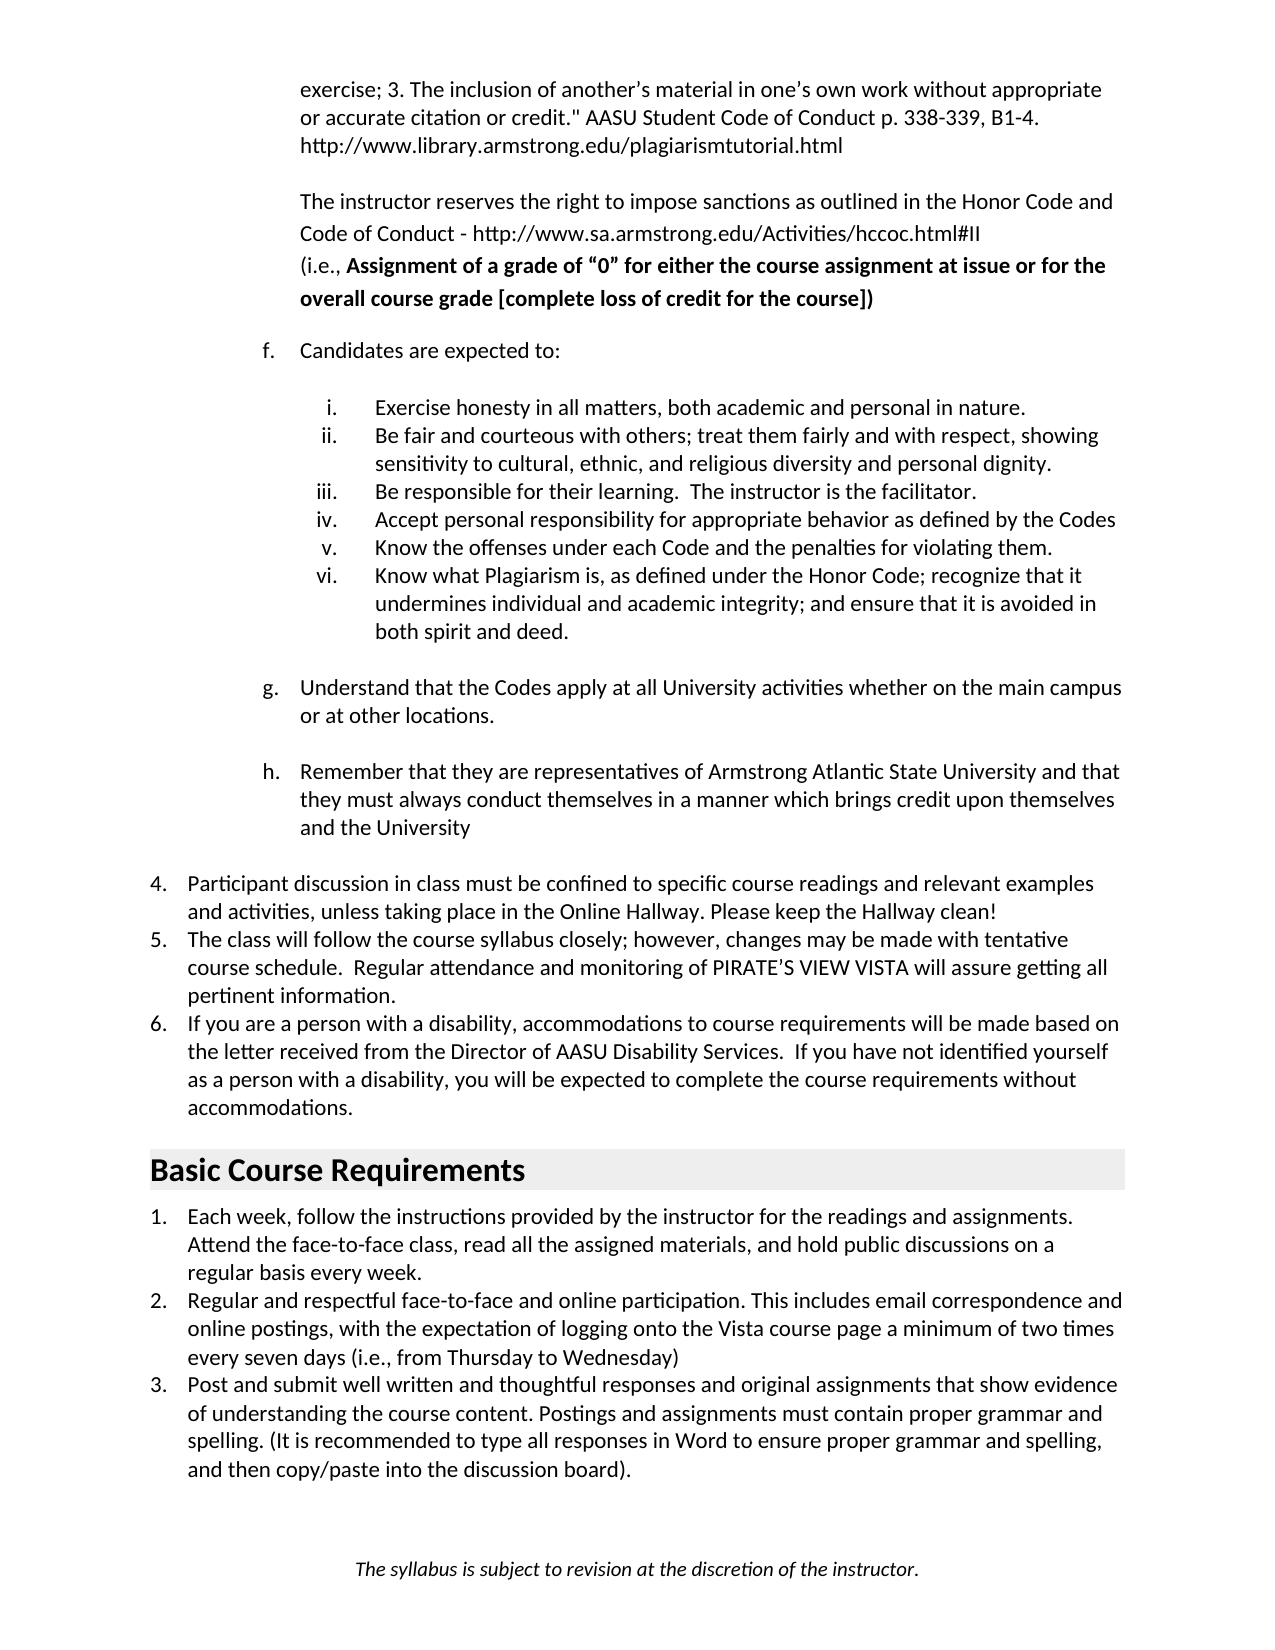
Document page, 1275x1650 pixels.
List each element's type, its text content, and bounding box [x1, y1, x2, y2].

list Understand that the Codes apply at all University activities whether on the main campus or at other locations. [262, 673, 1125, 729]
text Basic Course Requirements [150, 1149, 1125, 1190]
list Know what Plagiarism is, as defined under the Honor Code; recognize that it undermines individual and academic integrity; and ensure that it is avoided in both spirit and deed. [337, 561, 1125, 645]
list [262, 75, 1125, 159]
list Regular and respectful face-to-face and online participation. This includes email correspondence and online postings, with the expectation of logging onto the Vista course page a minimum of two times every seven days (i.e., from Thursday to Wednesday) [150, 1287, 1125, 1371]
list Participant discussion in class must be confined to specific course readings and relevant examples and activities, unless taking place in the Online Hallway. Please keep the Hallway clean! [150, 869, 1125, 925]
list Be responsible for their learning. The instructor is the facilitator. [337, 477, 1125, 505]
text The instructor reserves the right to impose sanctions as outlined in the Honor Code and Code of Conduct - http://www.sa.armstrong.edu/Activities/hccoc.html#II (i.e., Assignment of a grade of “0” for either the course assignment at issue or for the overall course grade [complete loss of credit for the course]) [300, 187, 1125, 312]
list Be fair and courteous with others; treat them fairly and with respect, showing sensitivity to cultural, ethnic, and religious diversity and personal dignity. [337, 421, 1125, 477]
list If you are a person with a disability, accommodations to course requirements will be made based on the letter received from the Director of AASU Disability Services. If you have not identified yourself as a person with a disability, you will be expected to complete the course requirements without accommodations. [150, 1009, 1125, 1121]
list Exercise honesty in all matters, both academic and personal in nature. [337, 393, 1125, 421]
list Post and submit well written and thoughtful responses and original assignments that show evidence of understanding the course content. Postings and assignments must contain proper grammar and spelling. (It is recommended to type all responses in Word to ensure proper grammar and spelling, and then copy/paste into the discussion board). [150, 1371, 1125, 1483]
list The class will follow the course syllabus closely; however, changes may be made with tentative course schedule. Regular attendance and monitoring of PIRATE’S VIEW VISTA will assure getting all pertinent information. [150, 925, 1125, 1009]
list Remember that they are representatives of Armstrong Atlantic State University and that they must always conduct themselves in a manner which brings credit upon themselves and the University [262, 757, 1125, 841]
list Accept personal responsibility for appropriate behavior as defined by the Codes [337, 505, 1125, 533]
list Know the offenses under each Code and the penalties for violating them. [337, 533, 1125, 561]
list Each week, follow the instructions provided by the instructor for the readings and assignments. Attend the face-to-face class, read all the assigned materials, and hold public discussions on a regular basis every week. [150, 1202, 1125, 1287]
list Candidates are expected to: [262, 337, 1125, 365]
